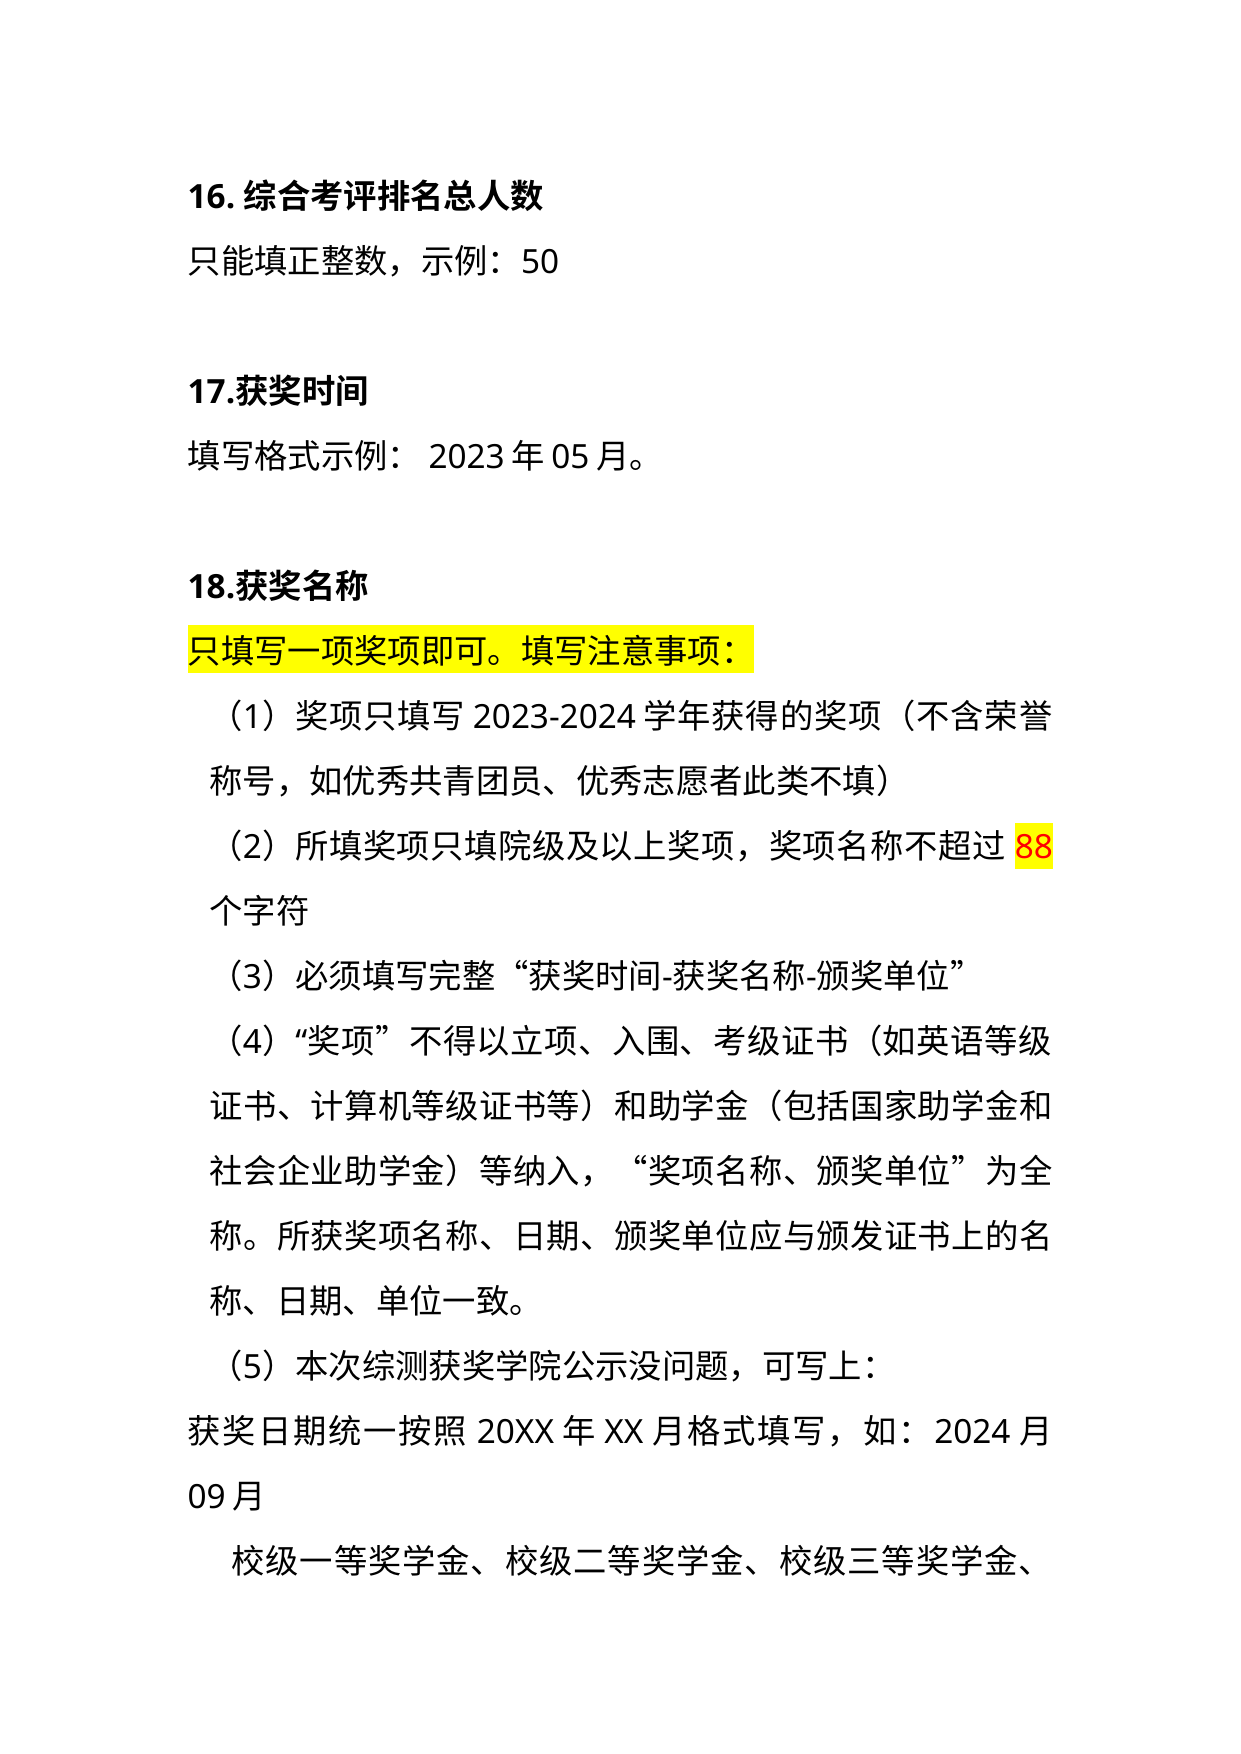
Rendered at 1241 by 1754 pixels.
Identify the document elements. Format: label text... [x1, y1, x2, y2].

text 填写格式示例： 2023年05月。 [187, 422, 1053, 487]
list 获奖日期统一按照20XX年XX月格式填写，如：2024月09月 [187, 1397, 1053, 1527]
text 18.获奖名称 [187, 552, 1053, 617]
text 只填写一项奖项即可。填写注意事项： [187, 617, 1053, 682]
list 所填奖项只填院级及以上奖项，奖项名称不超过88个字符 [209, 812, 1053, 942]
list 本次综测获奖学院公示没问题，可写上： [209, 1332, 1053, 1397]
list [231, 1527, 1053, 1592]
text 16. 综合考评排名总人数 [187, 162, 1053, 227]
list 必须填写完整“获奖时间-获奖名称-颁奖单位” [209, 942, 1053, 1007]
text 17.获奖时间 [187, 357, 1053, 422]
text 只能填正整数，示例：50 [187, 227, 1053, 292]
list 奖项只填写2023-2024学年获得的奖项（不含荣誉称号，如优秀共青团员、优秀志愿者此类不填） [209, 682, 1053, 812]
list “奖项”不得以立项、入围、考级证书（如英语等级证书、计算机等级证书等）和助学金（包括国家助学金和社会企业助学金）等纳入，“奖项名称、颁奖单位”为全称。所获奖项名称、日期、颁奖单位应与颁发证书上的名称、日期、单位一致。 [209, 1007, 1053, 1332]
